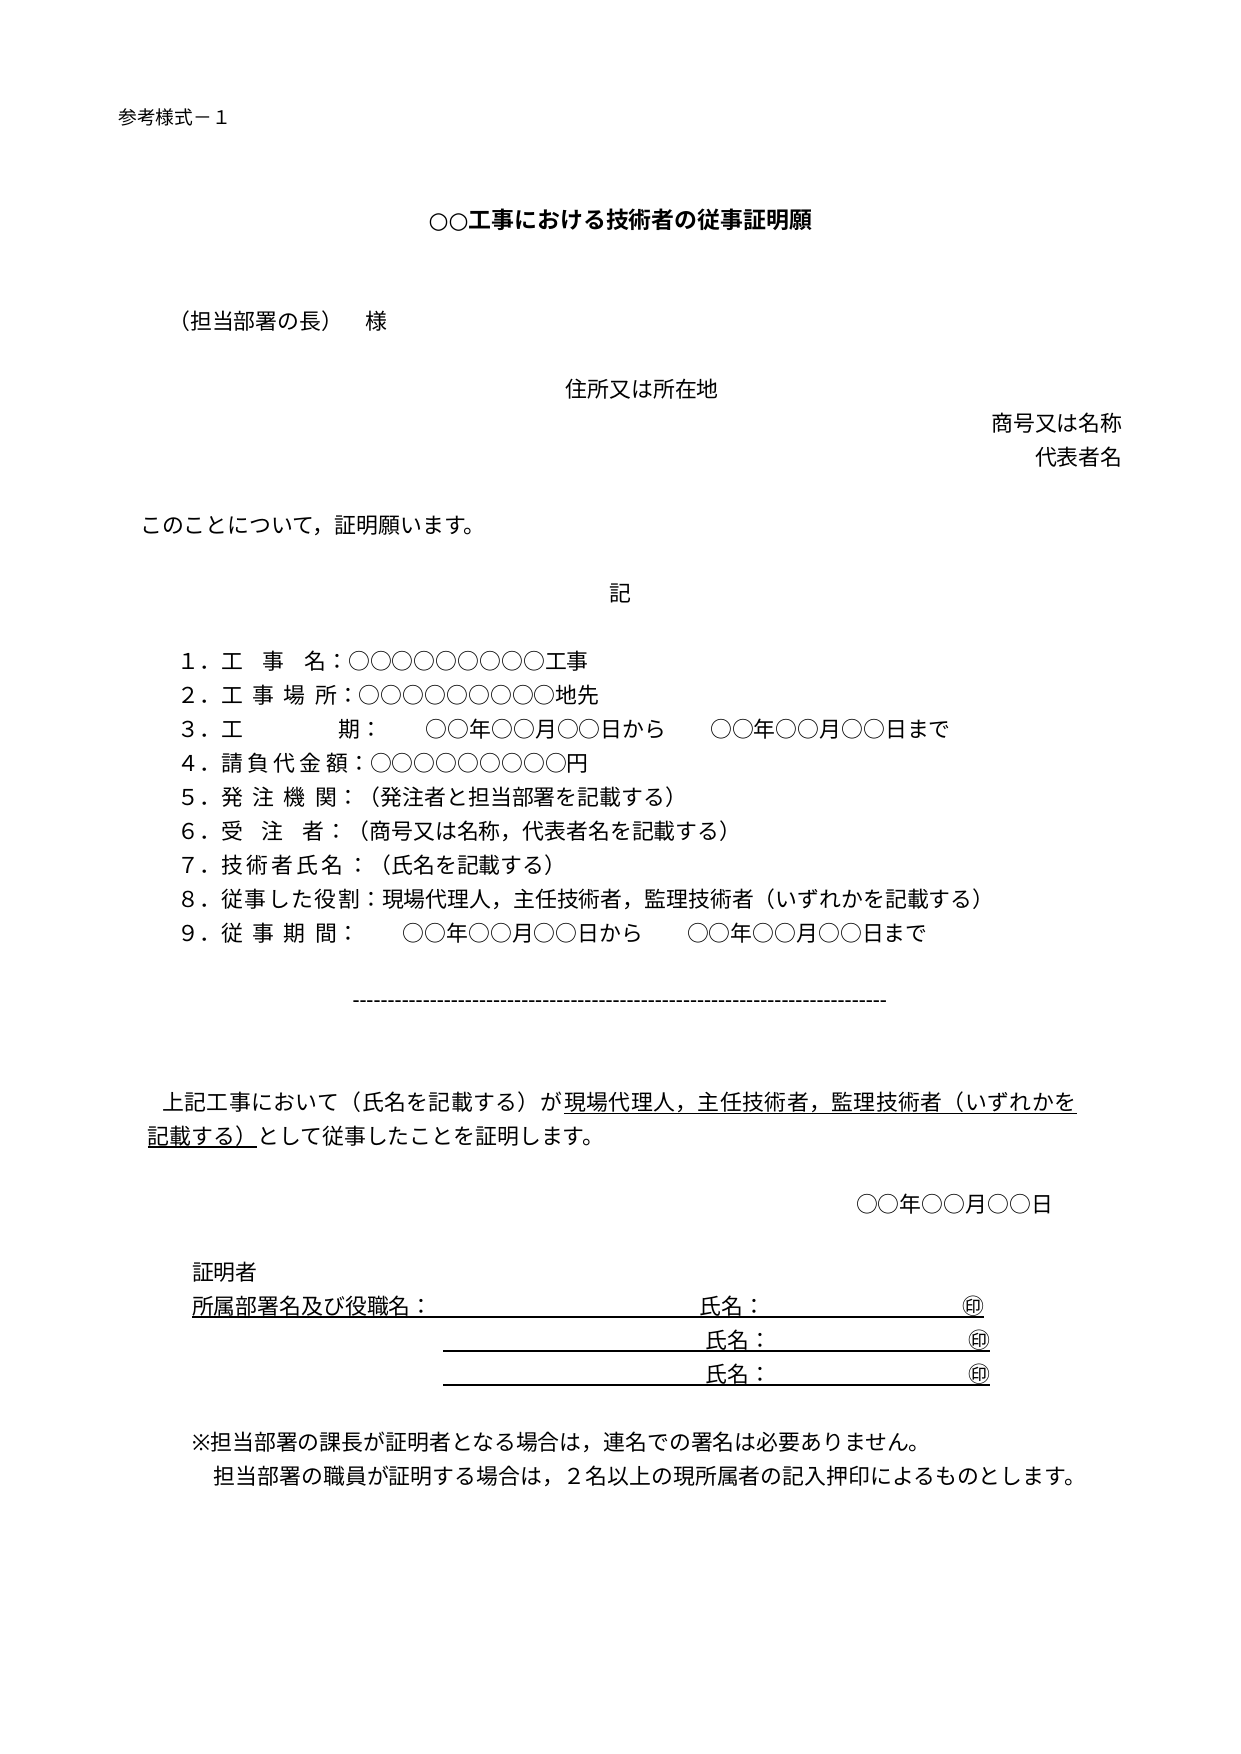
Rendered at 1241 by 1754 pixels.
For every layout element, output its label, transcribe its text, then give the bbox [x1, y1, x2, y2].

text 上記工事において（氏名を記載する）が現場代理人，主任技術者，監理技術者（いずれかを記載する）として従事したことを証明します。 [148, 1084, 1078, 1152]
text ○○年○○月○○日 [812, 1186, 1122, 1220]
text ○○工事における技術者の従事証明願 [118, 201, 1122, 235]
text ５．発注機関：（発注者と担当部署を記載する） [118, 778, 1122, 812]
text 氏名： ㊞ [118, 1322, 1122, 1356]
text ---------------------------------------------------------------------------- [118, 982, 1122, 1016]
text ※担当部署の課長が証明者となる場合は，連名での署名は必要ありません。 [118, 1424, 1122, 1458]
text 商号又は名称 [118, 405, 1122, 439]
text 証明者 [118, 1254, 1122, 1288]
text 氏名： ㊞ [118, 1356, 1122, 1390]
text 担当部署の職員が証明する場合は，２名以上の現所属者の記入押印によるものとします。 [118, 1458, 1122, 1492]
text ６．受注者：（商号又は名称，代表者名を記載する） [118, 812, 1122, 846]
text 記 [118, 575, 1122, 609]
text ４．請負代金額：○○○○○○○○○円 [118, 744, 1122, 778]
text 代表者名 [118, 439, 1122, 473]
text 住所又は所在地 [118, 371, 859, 405]
text このことについて，証明願います。 [118, 507, 1122, 541]
text ７．技術者氏名：（氏名を記載する） [118, 846, 1122, 880]
text 参考様式－１ [118, 99, 1122, 133]
text ８．従事した役割：現場代理人，主任技術者，監理技術者（いずれかを記載する） [118, 880, 1122, 914]
text （担当部署の長） 様 [118, 303, 1122, 337]
text ９．従事期間： ○○年○○月○○日から ○○年○○月○○日まで [118, 914, 1122, 948]
text ２．工事場所：○○○○○○○○○地先 [118, 677, 1122, 711]
text ３．工 期： ○○年○○月○○日から ○○年○○月○○日まで [118, 711, 1122, 744]
text 所属部署名及び役職名： 氏名： ㊞ [118, 1288, 1122, 1322]
text １．工事名：○○○○○○○○○工事 [118, 643, 1122, 677]
